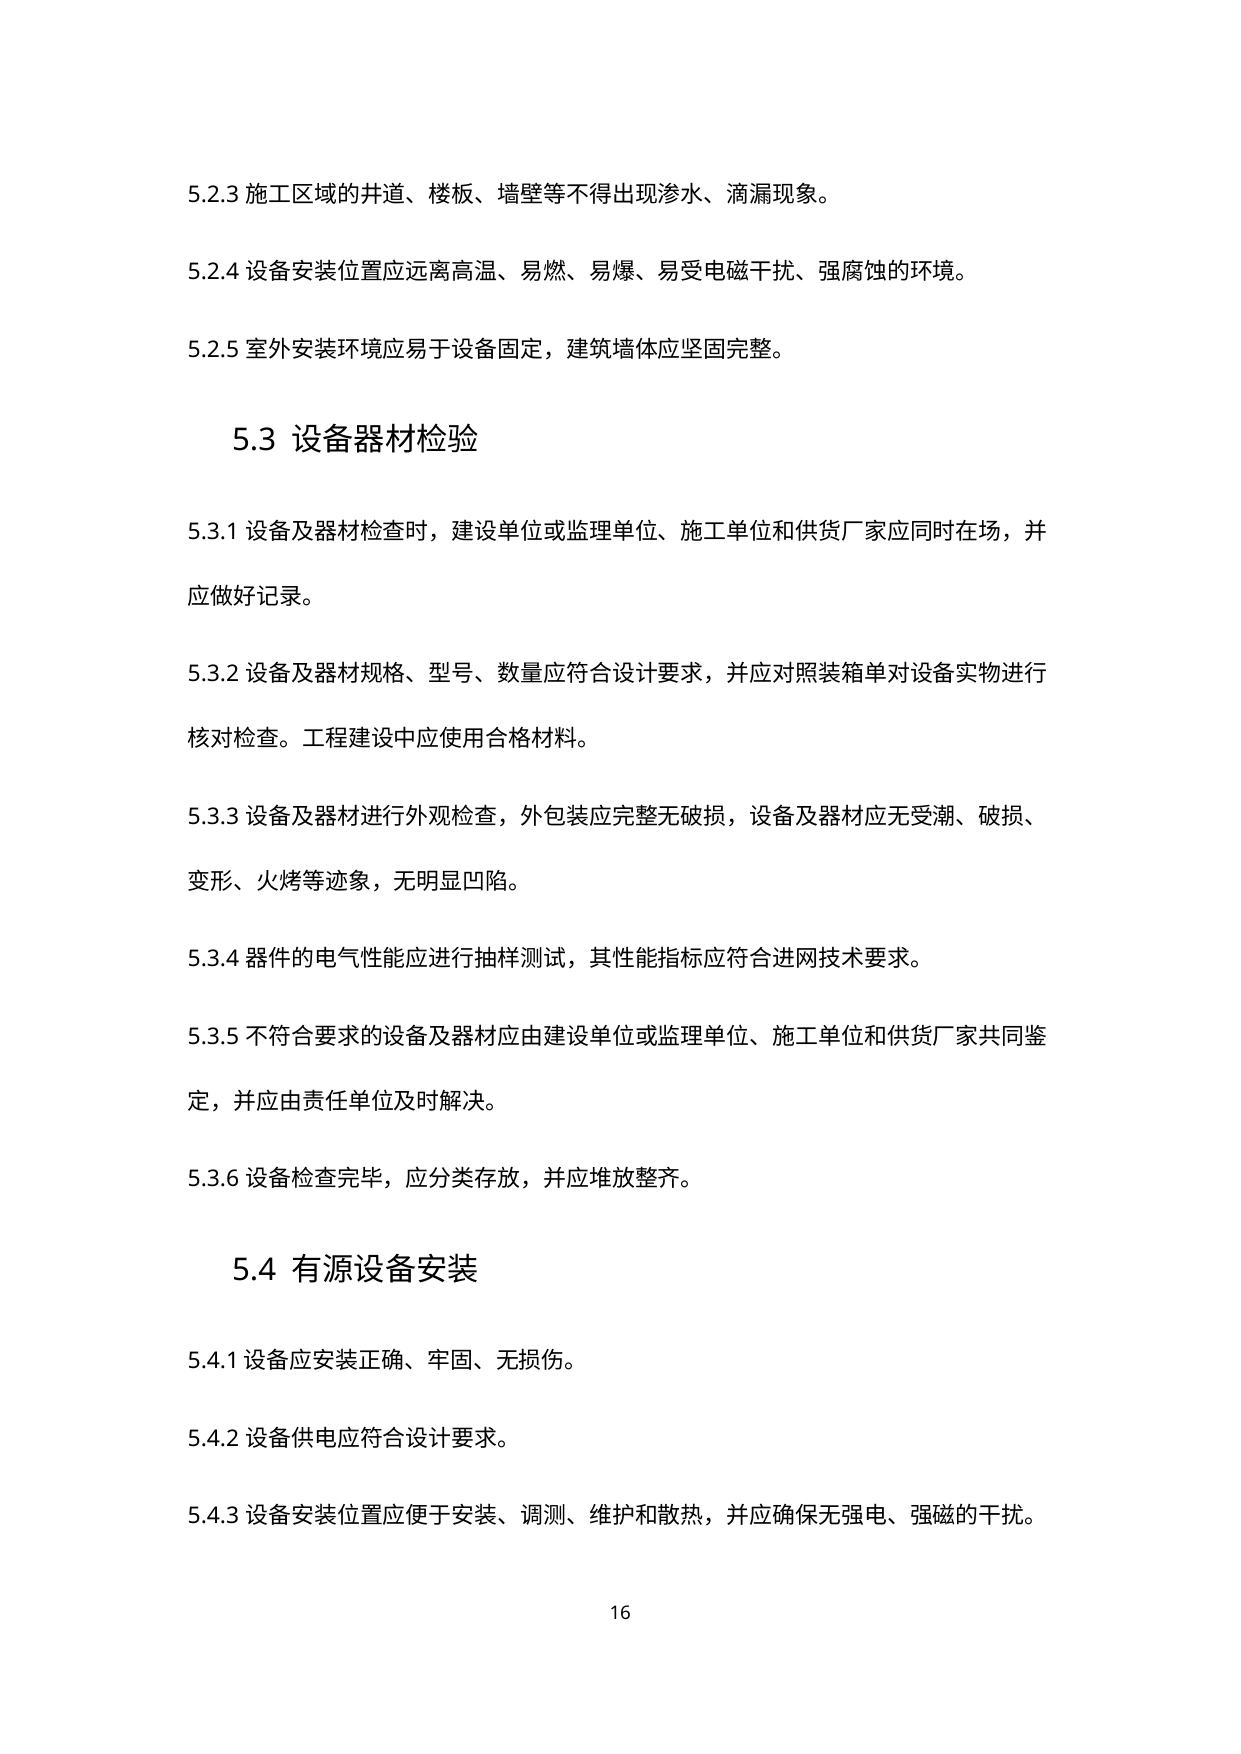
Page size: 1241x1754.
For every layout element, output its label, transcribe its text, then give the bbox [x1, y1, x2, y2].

text 5.2.5 室外安装环境应易于设备固定，建筑墙体应坚固完整。 [187, 315, 1053, 380]
text 5.2.4 设备安装位置应远离高温、易燃、易爆、易受电磁干扰、强腐蚀的环境。 [187, 237, 1053, 302]
text 5.3.3 设备及器材进行外观检查，外包装应完整无破损，设备及器材应无受潮、破损、变形、火烤等迹象，无明显凹陷。 [187, 782, 1053, 912]
text 5.3.4 器件的电气性能应进行抽样测试，其性能指标应符合进网技术要求。 [187, 924, 1053, 989]
text 5.4.1设备应安装正确、牢固、无损伤。 [187, 1326, 1053, 1391]
text 5.4.2 设备供电应符合设计要求。 [187, 1404, 1053, 1469]
text 5.3.6 设备检查完毕，应分类存放，并应堆放整齐。 [187, 1144, 1053, 1209]
subtitle 设备器材检验 [232, 405, 1053, 470]
text 5.3.1 设备及器材检查时，建设单位或监理单位、施工单位和供货厂家应同时在场，并应做好记录。 [187, 497, 1053, 627]
subtitle 有源设备安装 [232, 1234, 1053, 1299]
text 5.3.5 不符合要求的设备及器材应由建设单位或监理单位、施工单位和供货厂家共同鉴定，并应由责任单位及时解决。 [187, 1002, 1053, 1132]
text 5.2.3 施工区域的井道、楼板、墙壁等不得出现渗水、滴漏现象。 [187, 160, 1053, 225]
text 5.3.2 设备及器材规格、型号、数量应符合设计要求，并应对照装箱单对设备实物进行核对检查。工程建设中应使用合格材料。 [187, 639, 1053, 769]
text 5.4.3 设备安装位置应便于安装、调测、维护和散热，并应确保无强电、强磁的干扰。 [187, 1481, 1053, 1546]
